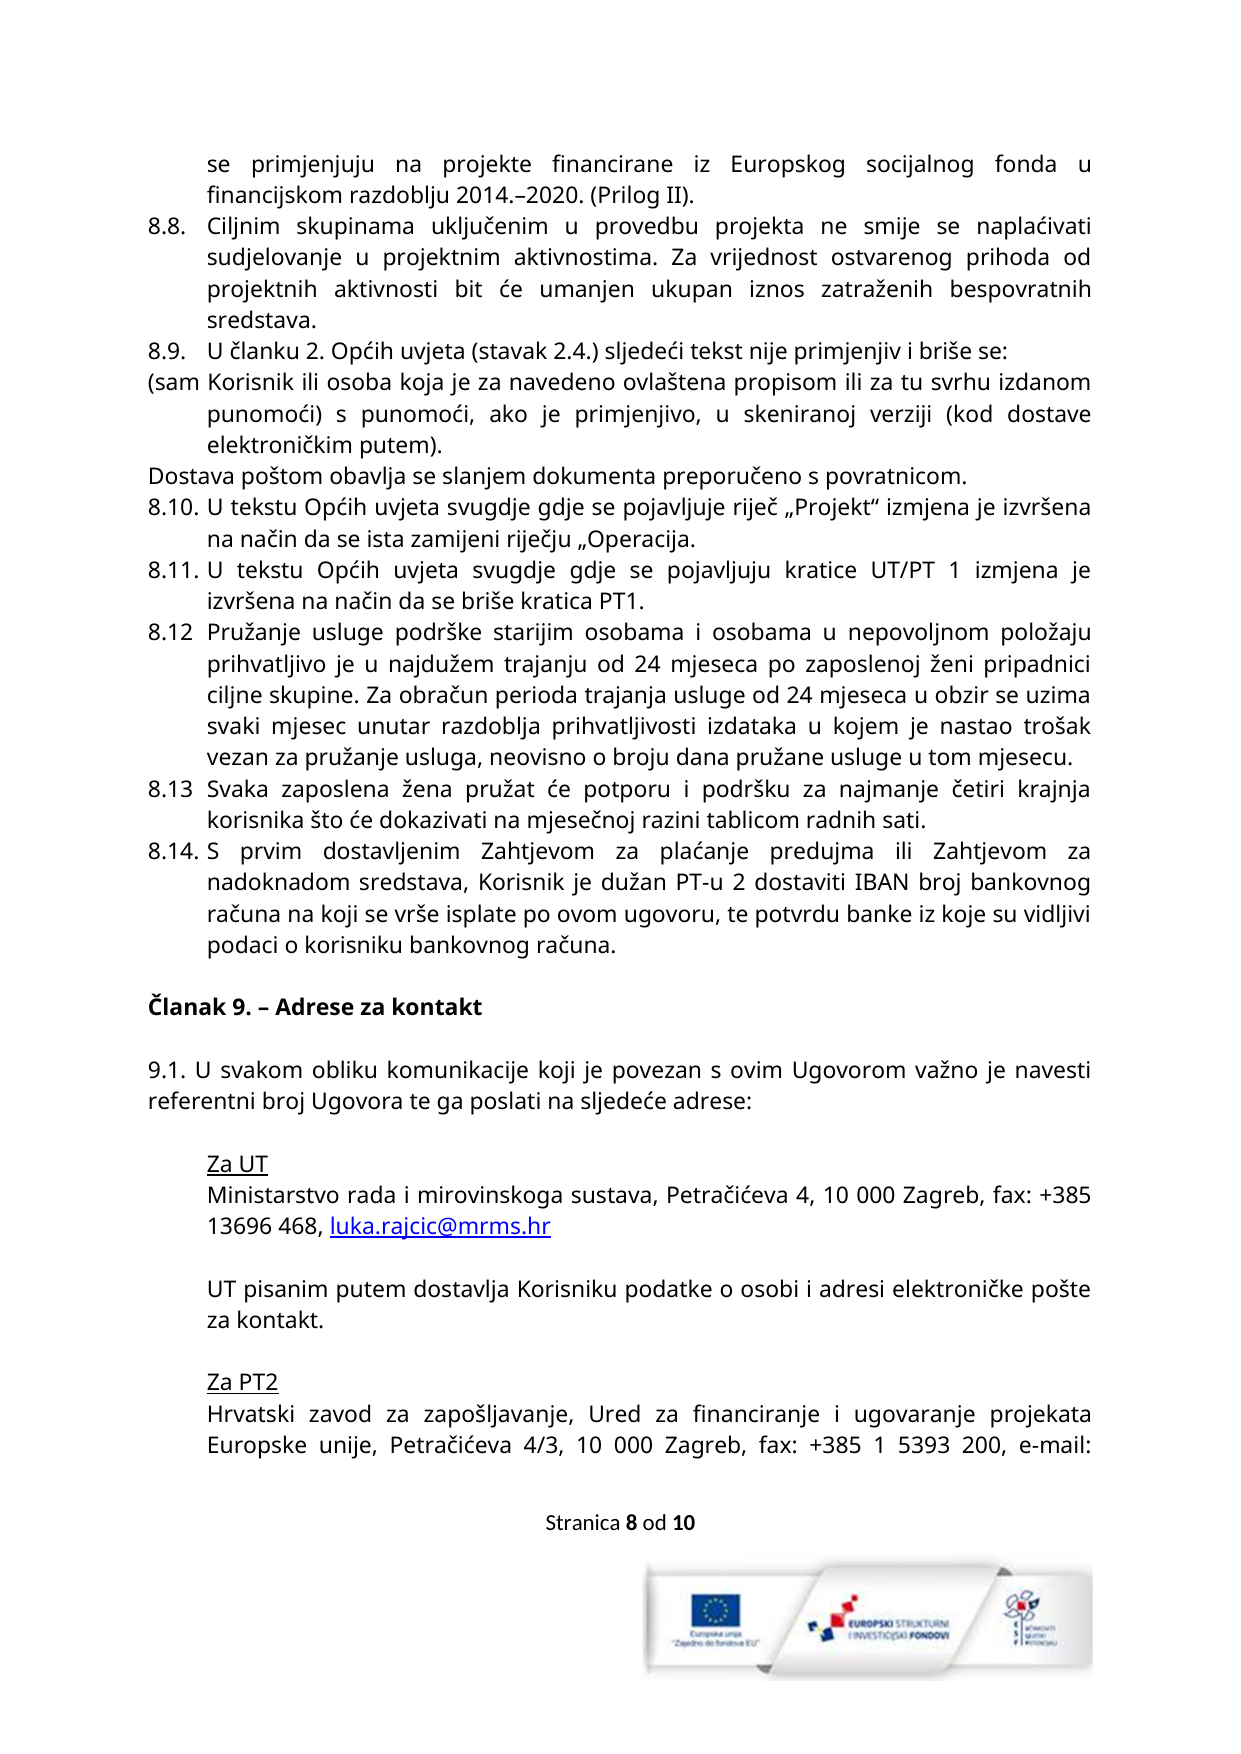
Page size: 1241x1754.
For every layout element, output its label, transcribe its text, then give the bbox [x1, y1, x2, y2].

picture [642, 1536, 1093, 1681]
text (sam Korisnik ili osoba koja je za navedeno ovlaštena propisom ili za tu svrhu izdanom punomoći) s punomoći, ako je primjenjivo, u skeniranoj verziji (kod dostave elektroničkim putem). [148, 366, 1093, 460]
text Ministarstvo rada i mirovinskoga sustava, Petračićeva 4, 10 000 Zagreb, fax: +385 13696 468, luka.rajcic@mrms.hr [207, 1179, 1093, 1241]
text 8.11. U tekstu Općih uvjeta svugdje gdje se pojavljuju kratice UT/PT 1 izmjena je izvršena na način da se briše kratica PT1. [148, 554, 1093, 616]
text 8.8. Ciljnim skupinama uključenim u provedbu projekta ne smije se naplaćivati sudjelovanje u projektnim aktivnostima. Za vrijednost ostvarenog prihoda od projektnih aktivnosti bit će umanjen ukupan iznos zatraženih bespovratnih sredstava. [148, 210, 1093, 335]
text 8.13 Svaka zaposlena žena pružat će potporu i podršku za najmanje četiri krajnja korisnika što će dokazivati na mjesečnoj razini tablicom radnih sati. [148, 773, 1093, 835]
text Za UT [207, 1148, 1093, 1179]
text 9.1. U svakom obliku komunikacije koji je povezan s ovim Ugovorom važno je navesti referentni broj Ugovora te ga poslati na sljedeće adrese: [148, 1054, 1093, 1116]
text UT pisanim putem dostavlja Korisniku podatke o osobi i adresi elektroničke pošte za kontakt. [207, 1273, 1093, 1335]
text Za PT2 [207, 1366, 1093, 1398]
text 8.12 Pružanje usluge podrške starijim osobama i osobama u nepovoljnom položaju prihvatljivo je u najdužem trajanju od 24 mjeseca po zaposlenoj ženi pripadnici ciljne skupine. Za obračun perioda trajanja usluge od 24 mjeseca u obzir se uzima svaki mjesec unutar razdoblja prihvatljivosti izdataka u kojem je nastao trošak vezan za pružanje usluga, neovisno o broju dana pružane usluge u tom mjesecu. [148, 616, 1093, 773]
text 8.14. S prvim dostavljenim Zahtjevom za plaćanje predujma ili Zahtjevom za nadoknadom sredstava, Korisnik je dužan PT-u 2 dostaviti IBAN broj bankovnog računa na koji se vrše isplate po ovom ugovoru, te potvrdu banke iz koje su vidljivi podaci o korisniku bankovnog računa. [148, 835, 1093, 960]
text Dostava poštom obavlja se slanjem dokumenta preporučeno s povratnicom. [148, 460, 1093, 491]
text Članak 9. – Adrese za kontakt [148, 991, 1093, 1023]
text 8.10. U tekstu Općih uvjeta svugdje gdje se pojavljuje riječ „Projekt“ izmjena je izvršena na način da se ista zamijeni riječju „Operacija. [148, 491, 1093, 554]
text 8.9. U članku 2. Općih uvjeta (stavak 2.4.) sljedeći tekst nije primjenjiv i briše se: [148, 335, 1093, 366]
